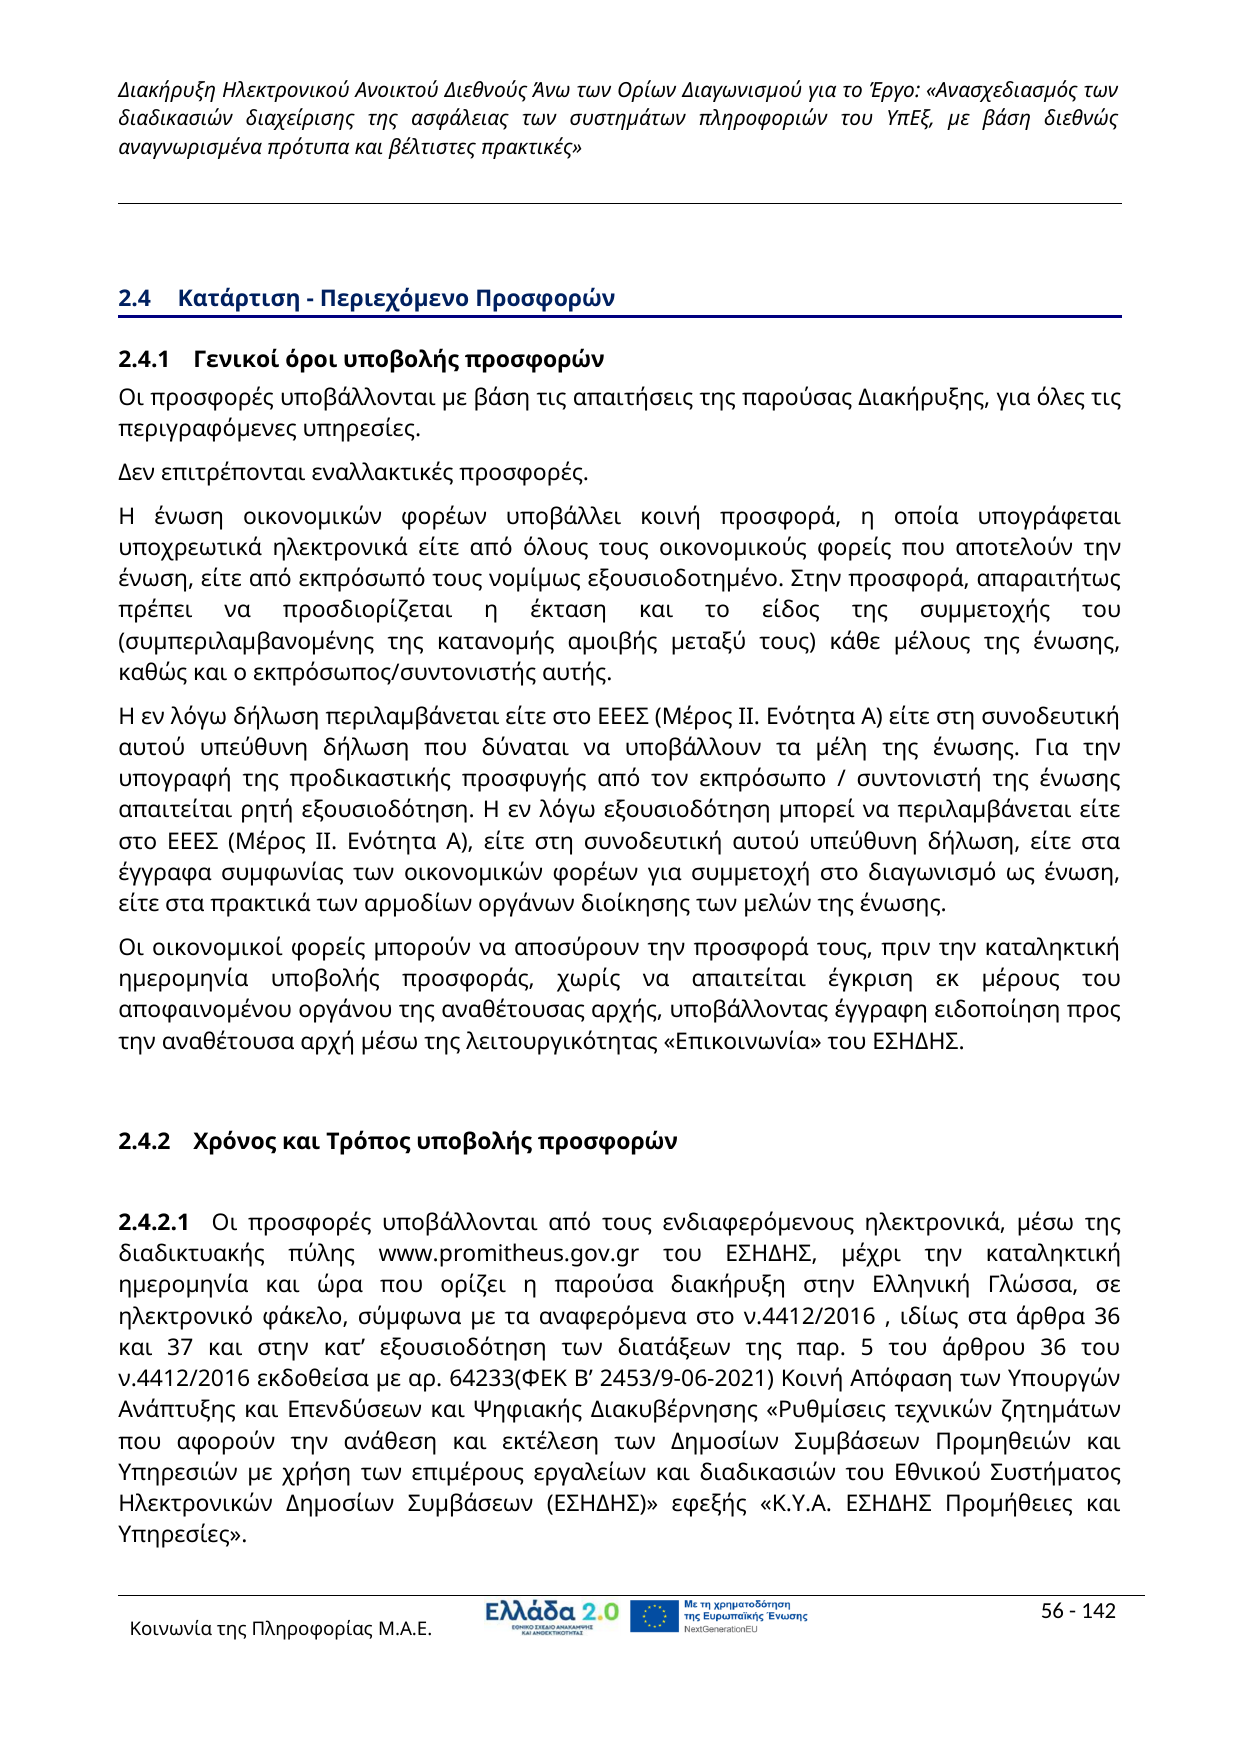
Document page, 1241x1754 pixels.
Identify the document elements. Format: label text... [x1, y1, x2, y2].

text Η εν λόγω δήλωση περιλαμβάνεται είτε στο ΕΕΕΣ (Μέρος ΙΙ. Ενότητα Α) είτε στη συνοδευτική αυτού υπεύθυνη δήλωση που δύναται να υποβάλλουν τα μέλη της ένωσης. Για την υπογραφή της προδικαστικής προσφυγής από τον εκπρόσωπο / συντονιστή της ένωσης απαιτείται ρητή εξουσιοδότηση. Η εν λόγω εξουσιοδότηση μπορεί να περιλαμβάνεται είτε στο ΕΕΕΣ (Μέρος ΙΙ. Ενότητα Α), είτε στη συνοδευτική αυτού υπεύθυνη δήλωση, είτε στα έγγραφα συμφωνίας των οικονομικών φορέων για συμμετοχή στο διαγωνισμό ως ένωση, είτε στα πρακτικά των αρμοδίων οργάνων διοίκησης των μελών της ένωσης. [118, 700, 1122, 918]
text Οι προσφορές υποβάλλονται με βάση τις απαιτήσεις της παρούσας Διακήρυξης, για όλες τις περιγραφόμενες υπηρεσίες. [118, 381, 1122, 443]
subtitle Κατάρτιση - Περιεχόμενο Προσφορών [118, 282, 1122, 315]
text Η ένωση οικονομικών φορέων υποβάλλει κοινή προσφορά, η οποία υπογράφεται υποχρεωτικά ηλεκτρονικά είτε από όλους τους οικονομικούς φορείς που αποτελούν την ένωση, είτε από εκπρόσωπό τους νομίμως εξουσιοδοτημένο. Στην προσφορά, απαραιτήτως πρέπει να προσδιορίζεται η έκταση και το είδος της συμμετοχής του (συμπεριλαμβανομένης της κατανομής αμοιβής μεταξύ τους) κάθε μέλους της ένωσης, καθώς και ο εκπρόσωπος/συντονιστής αυτής. [118, 500, 1122, 687]
text 2.4.2.1 Οι προσφορές υποβάλλονται από τους ενδιαφερόμενους ηλεκτρονικά, μέσω της διαδικτυακής πύλης www.promitheus.gov.gr του ΕΣΗΔΗΣ, μέχρι την καταληκτική ημερομηνία και ώρα που ορίζει η παρούσα διακήρυξη στην Ελληνική Γλώσσα, σε ηλεκτρονικό φάκελο, σύμφωνα με τα αναφερόμενα στο ν.4412/2016 , ιδίως στα άρθρα 36 και 37 και στην κατ’ εξουσιοδότηση των διατάξεων της παρ. 5 του άρθρου 36 του ν.4412/2016 εκδοθείσα με αρ. 64233(ΦΕΚ Β’ 2453/9-06-2021) Κοινή Απόφαση των Υπουργών Ανάπτυξης και Επενδύσεων και Ψηφιακής Διακυβέρνησης «Ρυθμίσεις τεχνικών ζητημάτων που αφορούν την ανάθεση και εκτέλεση των Δημοσίων Συμβάσεων Προμηθειών και Υπηρεσιών με χρήση των επιμέρους εργαλείων και διαδικασιών του Εθνικού Συστήματος Ηλεκτρονικών Δημοσίων Συμβάσεων (ΕΣΗΔΗΣ)» εφεξής «Κ.Υ.Α. ΕΣΗΔΗΣ Προμήθειες και Υπηρεσίες». [118, 1206, 1122, 1550]
picture [484, 1596, 813, 1636]
subtitle Χρόνος και Τρόπος υποβολής προσφορών [118, 1125, 1122, 1156]
text Δεν επιτρέπονται εναλλακτικές προσφορές. [118, 456, 1122, 487]
text Οι οικονομικοί φορείς μπορούν να αποσύρουν την προσφορά τους, πριν την καταληκτική ημερομηνία υποβολής προσφοράς, χωρίς να απαιτείται έγκριση εκ μέρους του αποφαινομένου οργάνου της αναθέτουσας αρχής, υποβάλλοντας έγγραφη ειδοποίηση προς την αναθέτουσα αρχή μέσω της λειτουργικότητας «Επικοινωνία» του ΕΣΗΔΗΣ. [118, 931, 1122, 1056]
subtitle Γενικοί όροι υποβολής προσφορών [118, 343, 1122, 375]
